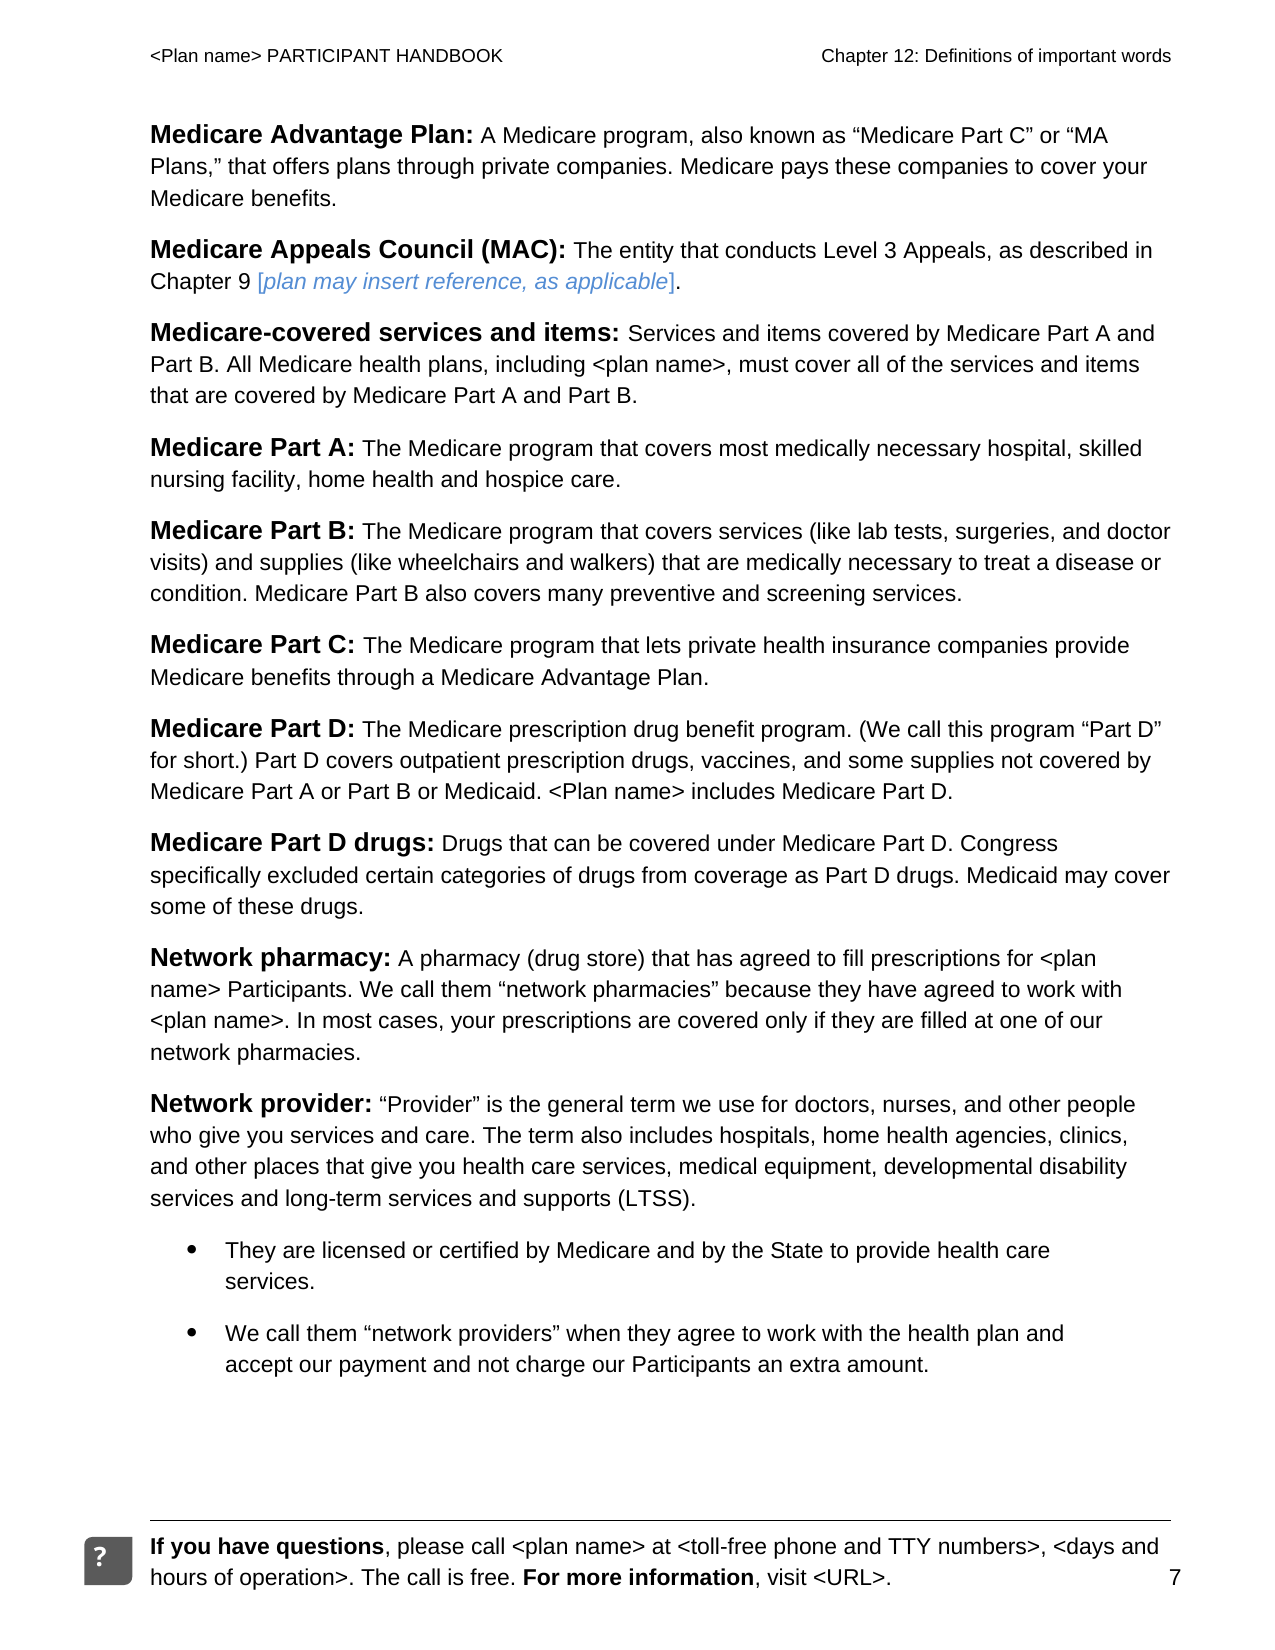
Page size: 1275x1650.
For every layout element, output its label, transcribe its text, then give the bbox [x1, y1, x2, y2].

subtitle Medicare Advantage Plan: A Medicare program, also known as “Medicare Part C” or “MA Plans,” that offers plans through private companies. Medicare pays these companies to cover your Medicare benefits. [150, 118, 1171, 212]
list We call them “network providers” when they agree to work with the health plan and accept our payment and not charge our Participants an extra amount. [187, 1316, 1096, 1379]
subtitle Medicare-covered services and items: Services and items covered by Medicare Part A and Part B. All Medicare health plans, including <plan name>, must cover all of the services and items that are covered by Medicare Part A and Part B. [150, 316, 1171, 410]
subtitle Network provider: “Provider” is the general term we use for doctors, nurses, and other people who give you services and care. The term also includes hospitals, home health agencies, clinics, and other places that give you health care services, medical equipment, developmental disability services and long-term services and supports (LTSS). [150, 1087, 1171, 1212]
subtitle Medicare Part D drugs: Drugs that can be covered under Medicare Part D. Congress specifically excluded certain categories of drugs from coverage as Part D drugs. Medicaid may cover some of these drugs. [150, 827, 1171, 921]
subtitle Medicare Part B: The Medicare program that covers services (like lab tests, surgeries, and doctor visits) and supplies (like wheelchairs and walkers) that are medically necessary to treat a disease or condition. Medicare Part B also covers many preventive and screening services. [150, 514, 1171, 608]
subtitle Medicare Appeals Council (MAC): The entity that conducts Level 3 Appeals, as described in Chapter 9 [plan may insert reference, as applicable]. [150, 233, 1171, 296]
subtitle Medicare Part A: The Medicare program that covers most medically necessary hospital, skilled nursing facility, home health and hospice care. [150, 431, 1171, 493]
subtitle Medicare Part C: The Medicare program that lets private health insurance companies provide Medicare benefits through a Medicare Advantage Plan. [150, 629, 1171, 691]
subtitle Medicare Part D: The Medicare prescription drug benefit program. (We call this program “Part D” for short.) Part D covers outpatient prescription drugs, vaccines, and some supplies not covered by Medicare Part A or Part B or Medicaid. <Plan name> includes Medicare Part D. [150, 712, 1171, 806]
subtitle Network pharmacy: A pharmacy (drug store) that has agreed to fill prescriptions for <plan name> Participants. We call them “network pharmacies” because they have agreed to work with <plan name>. In most cases, your prescriptions are covered only if they are filled at one of our network pharmacies. [150, 941, 1171, 1066]
list They are licensed or certified by Medicare and by the State to provide health care services. [187, 1233, 1096, 1296]
